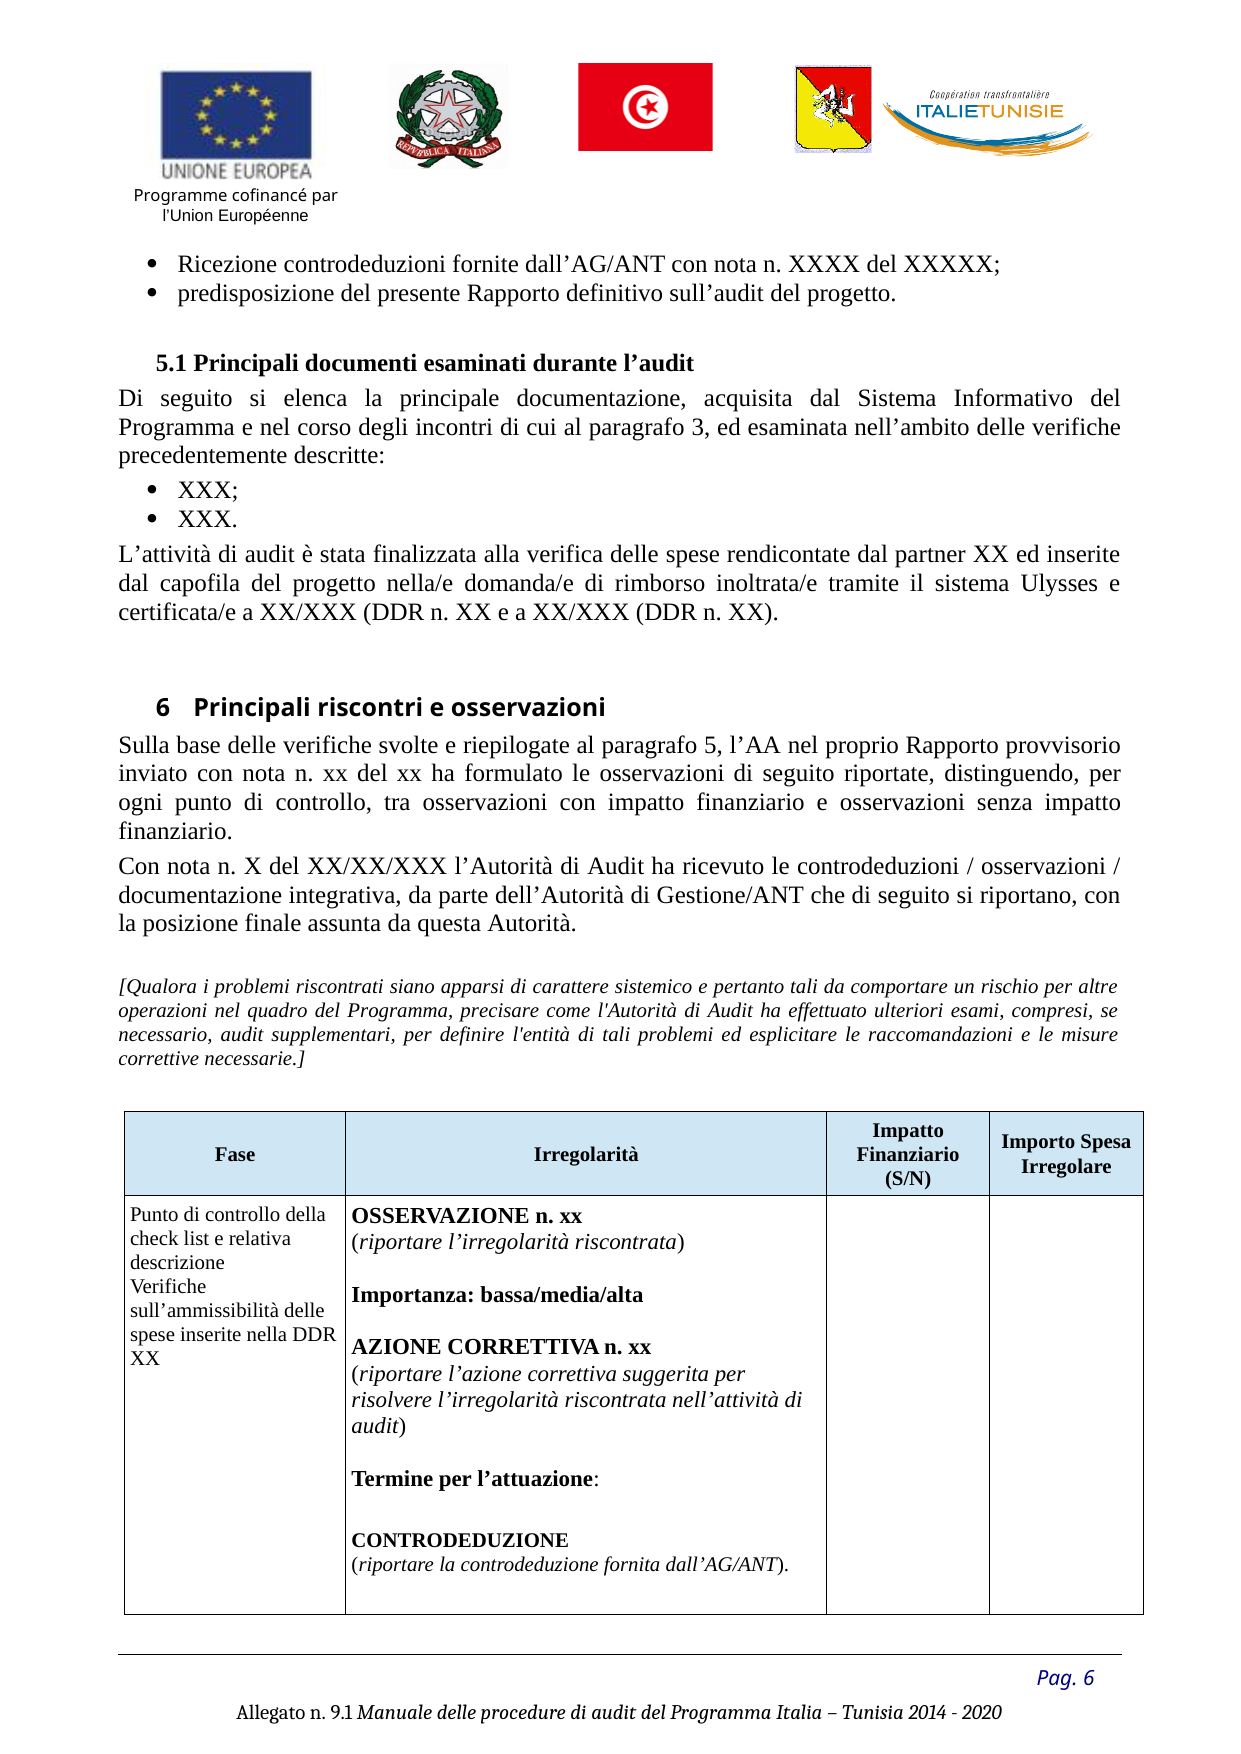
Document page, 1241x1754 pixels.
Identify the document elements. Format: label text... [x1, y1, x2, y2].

table_header Fase [125, 1112, 345, 1195]
picture [874, 63, 1102, 178]
picture [794, 65, 872, 153]
list Principali documenti esaminati durante l’audit [156, 348, 1122, 377]
table_cell [827, 1196, 989, 1614]
list XXX. [148, 504, 1122, 533]
table_cell Punto di controllo della check list e relativa descrizione Verifiche sull’ammissibilità delle spese inserite nella DDR XX [125, 1196, 345, 1614]
text Con nota n. X del XX/XX/XXX l’Autorità di Audit ha ricevuto le controdeduzioni / osservazioni / documentazione integrativa, da parte dell’Autorità di Gestione/ANT che di seguito si riportano, con la posizione finale assunta da questa Autorità. [118, 851, 1122, 937]
list predisposizione del presente Rapporto definitivo sull’audit del progetto. [148, 278, 1122, 307]
table_header Irregolarità [346, 1112, 826, 1195]
table_header Impatto Finanziario (S/N) [827, 1112, 989, 1195]
text L’attività di audit è stata finalizzata alla verifica delle spese rendicontate dal partner XX ed inserite dal capofila del progetto nella/e domanda/e di rimborso inoltrata/e tramite il sistema Ulysses e certificata/e a XX/XXX (DDR n. XX e a XX/XXX (DDR n. XX). [118, 539, 1122, 626]
text Sulla base delle verifiche svolte e riepilogate al paragrafo 5, l’AA nel proprio Rapporto provvisorio inviato con nota n. xx del xx ha formulato le osservazioni di seguito riportate, distinguendo, per ogni punto di controllo, tra osservazioni con impatto finanziario e osservazioni senza impatto finanziario. [118, 730, 1122, 845]
table_cell [990, 1196, 1143, 1614]
picture [144, 63, 327, 184]
picture [578, 63, 713, 151]
text [Qualora i problemi riscontrati siano apparsi di carattere sistemico e pertanto tali da comportare un rischio per altre operazioni nel quadro del Programma, precisare come l'Autorità di Audit ha effettuato ulteriori esami, compresi, se necessario, audit supplementari, per definire l'entità di tali problemi ed esplicitare le raccomandazioni e le misure correttive necessarie.] [118, 974, 1122, 1070]
list XXX; [148, 476, 1122, 504]
picture [388, 63, 509, 169]
list Ricezione controdeduzioni fornite dall’AG/ANT con nota n. XXXX del XXXXX; [148, 249, 1122, 278]
text Di seguito si elenca la principale documentazione, acquisita dal Sistema Informativo del Programma e nel corso degli incontri di cui al paragrafo 3, ed esaminata nell’ambito delle verifiche precedentemente descritte: [118, 383, 1122, 469]
table_header Importo Spesa Irregolare [990, 1112, 1143, 1195]
list Principali riscontri e osservazioni [156, 689, 1122, 723]
